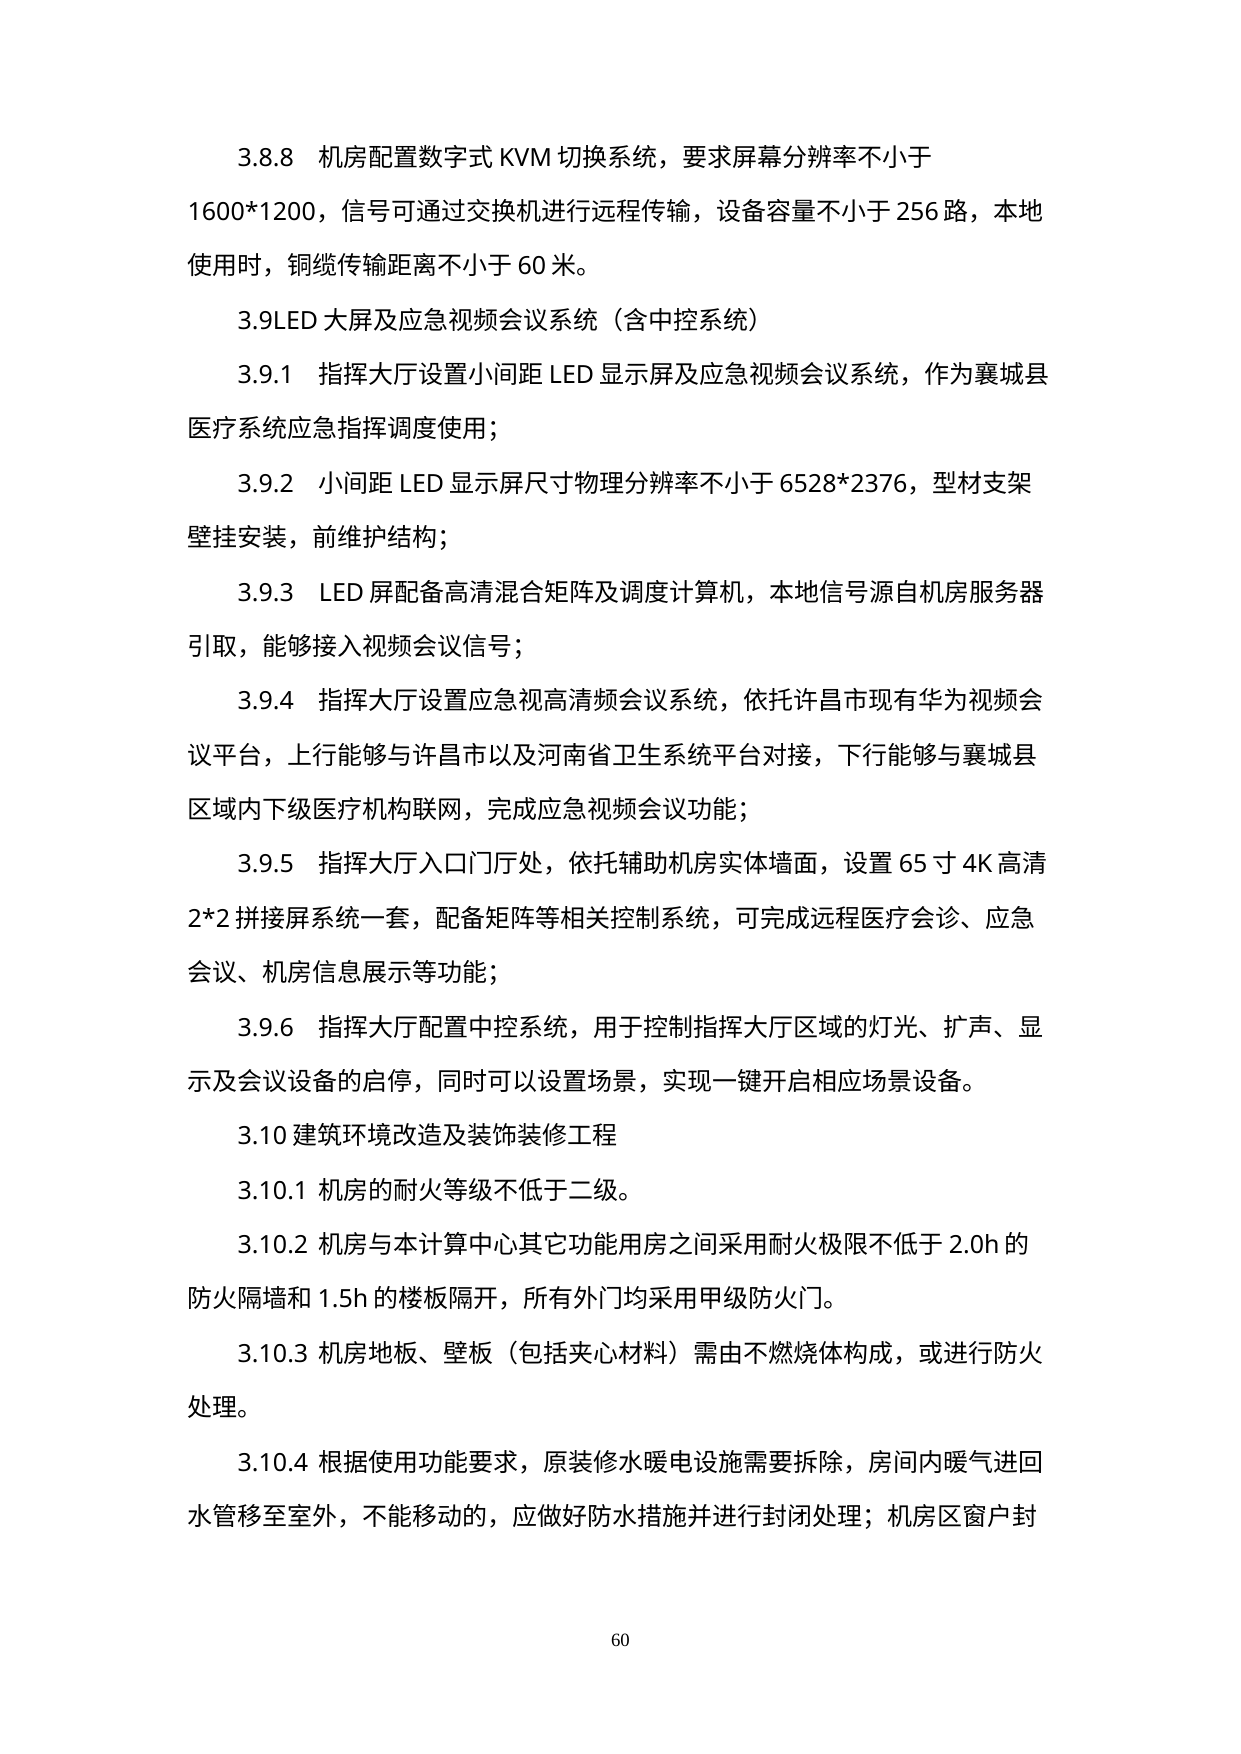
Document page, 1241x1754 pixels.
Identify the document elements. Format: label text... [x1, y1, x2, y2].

list 机房与本计算中心其它功能用房之间采用耐火极限不低于2.0h的防火隔墙和1.5h的楼板隔开，所有外门均采用甲级防火门。 [187, 1224, 1053, 1315]
list 指挥大厅配置中控系统，用于控制指挥大厅区域的灯光、扩声、显示及会议设备的启停，同时可以设置场景，实现一键开启相应场景设备。 [187, 1007, 1053, 1098]
list 3.10建筑环境改造及装饰装修工程 [187, 1116, 1053, 1152]
list 机房地板、壁板（包括夹心材料）需由不燃烧体构成，或进行防火处理。 [187, 1333, 1053, 1424]
list 指挥大厅设置应急视高清频会议系统，依托许昌市现有华为视频会议平台，上行能够与许昌市以及河南省卫生系统平台对接，下行能够与襄城县区域内下级医疗机构联网，完成应急视频会议功能； [187, 681, 1053, 826]
list LED屏配备高清混合矩阵及调度计算机，本地信号源自机房服务器引取，能够接入视频会议信号； [187, 572, 1053, 663]
list 3.9LED大屏及应急视频会议系统（含中控系统） [187, 300, 1053, 336]
list 机房配置数字式KVM切换系统，要求屏幕分辨率不小于1600*1200，信号可通过交换机进行远程传输，设备容量不小于256路，本地使用时，铜缆传输距离不小于60米。 [187, 137, 1053, 282]
list 指挥大厅入口门厅处，依托辅助机房实体墙面，设置65寸4K高清2*2拼接屏系统一套，配备矩阵等相关控制系统，可完成远程医疗会诊、应急会议、机房信息展示等功能； [187, 844, 1053, 989]
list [187, 1442, 1053, 1533]
list 指挥大厅设置小间距LED显示屏及应急视频会议系统，作为襄城县医疗系统应急指挥调度使用； [187, 354, 1053, 445]
list 机房的耐火等级不低于二级。 [187, 1170, 1053, 1206]
list 小间距LED显示屏尺寸物理分辨率不小于6528*2376，型材支架壁挂安装，前维护结构； [187, 463, 1053, 554]
